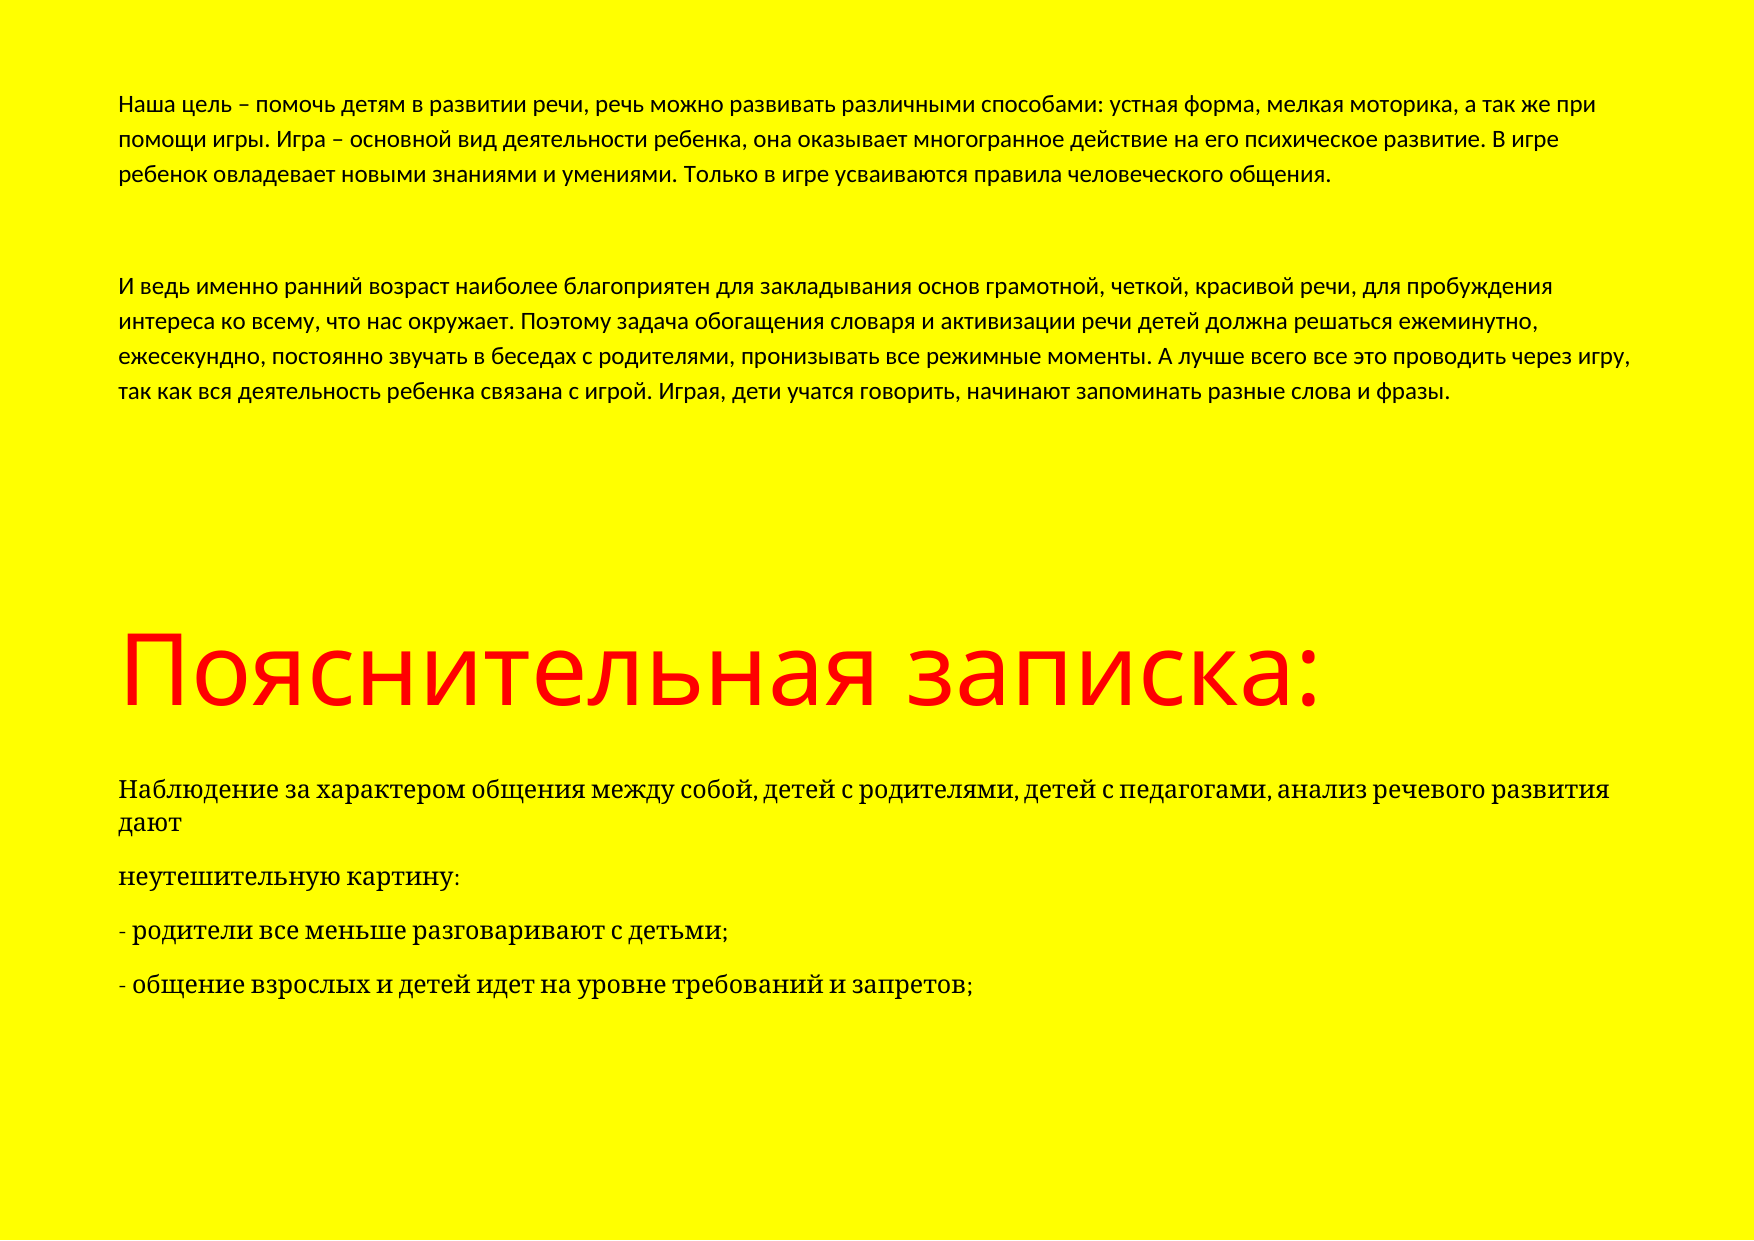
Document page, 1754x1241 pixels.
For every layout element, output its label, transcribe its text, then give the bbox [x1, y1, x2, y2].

text - родители все меньше разговаривают с детьми; [118, 917, 1636, 946]
text - общение взрослых и детей идет на уровне требований и запретов; [118, 971, 1636, 999]
text Пояснительная записка: [118, 598, 1636, 735]
text Наша цель – помочь детям в развитии речи, речь можно развивать различными способами: устная форма, мелкая моторика, а так же при помощи игры. Игра – основной вид деятельности ребенка, она оказывает многогранное действие на его психическое развитие. В игре ребенок овладевает новыми знаниями и умениями. Только в игре усваиваются правила человеческого общения. [118, 88, 1636, 189]
text Наблюдение за характером общения между собой, детей с родителями, детей с педагогами, анализ речевого развития дают [118, 776, 1636, 838]
text И ведь именно ранний возраст наиболее благоприятен для закладывания основ грамотной, четкой, красивой речи, для пробуждения интереса ко всему, что нас окружает. Поэтому задача обогащения словаря и активизации речи детей должна решаться ежеминутно, ежесекундно, постоянно звучать в беседах с родителями, пронизывать все режимные моменты. А лучше всего все это проводить через игру, так как вся деятельность ребенка связана с игрой. Играя, дети учатся говорить, начинают запоминать разные слова и фразы. [118, 270, 1636, 406]
text неутешительную картину: [118, 863, 1636, 892]
